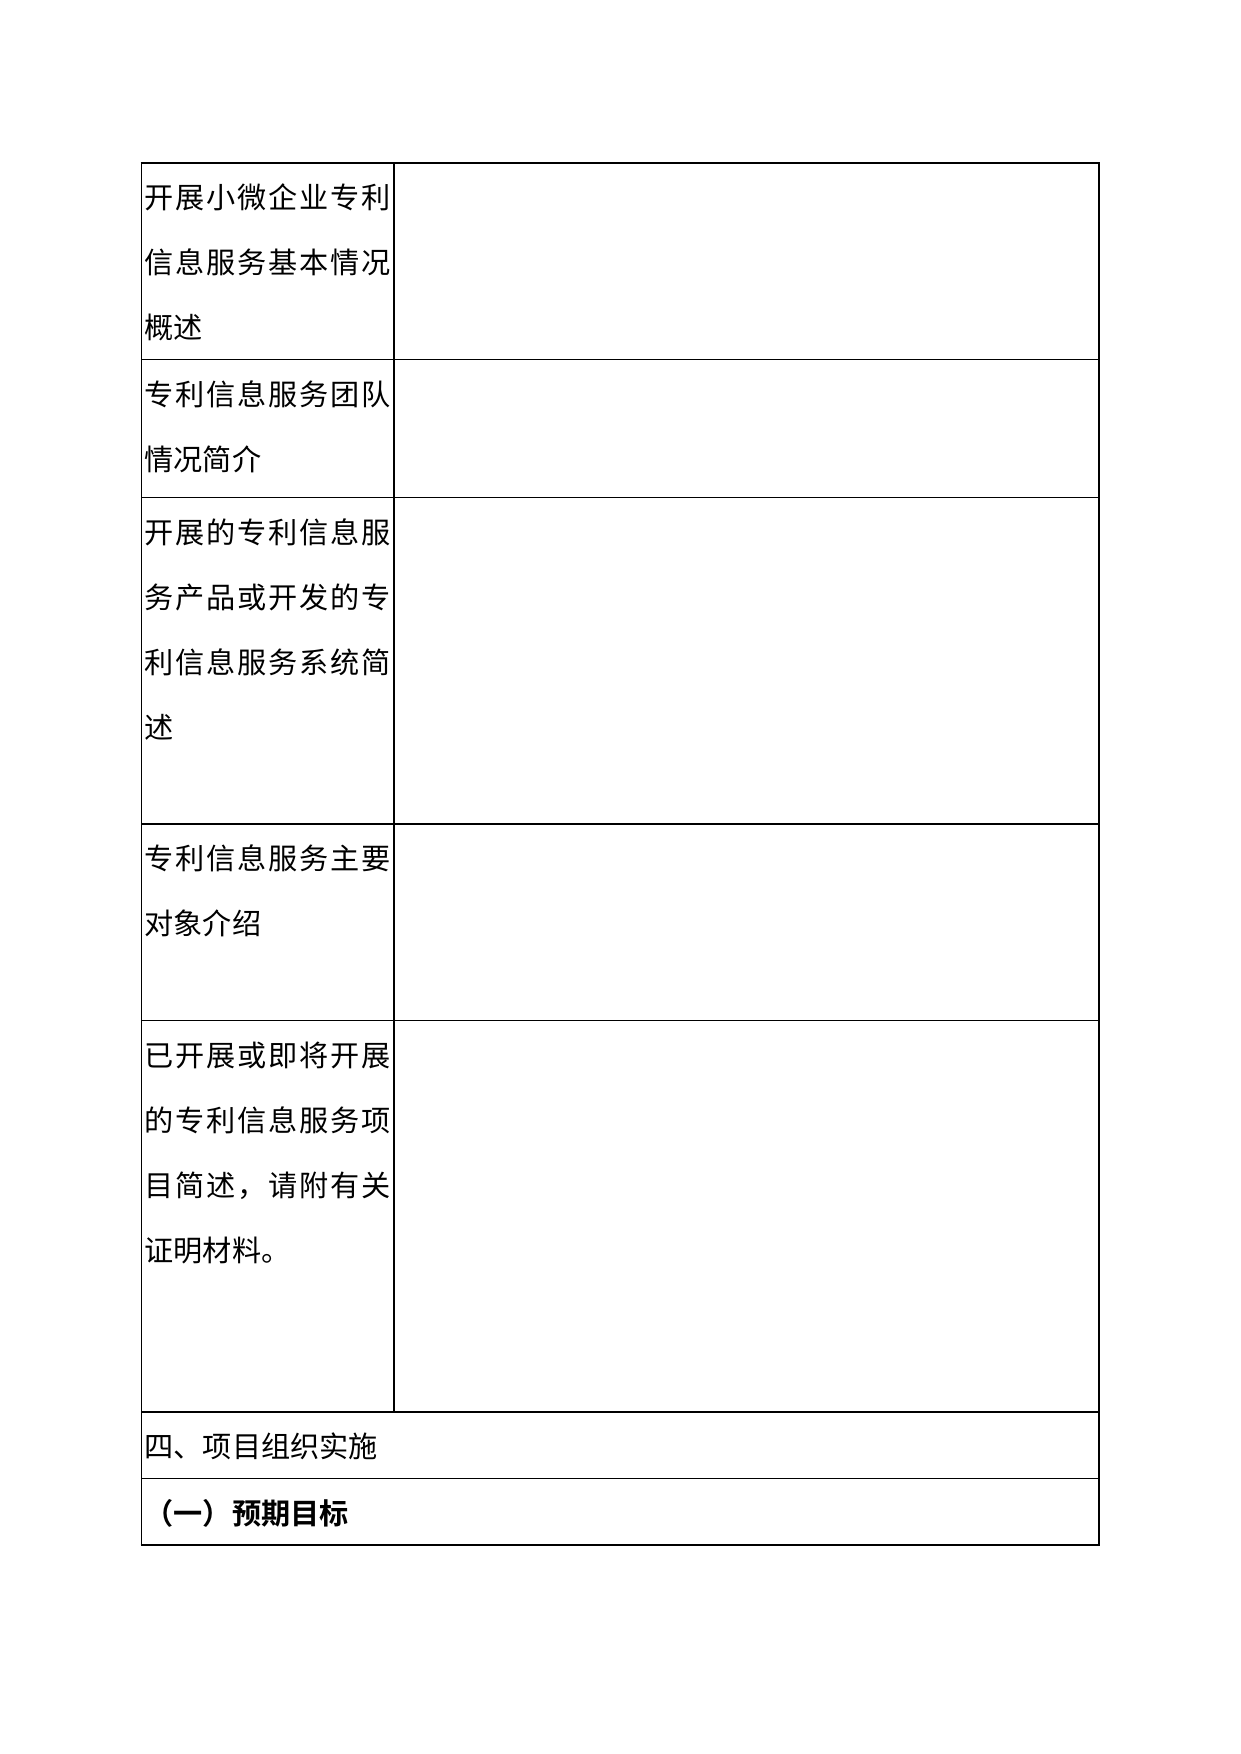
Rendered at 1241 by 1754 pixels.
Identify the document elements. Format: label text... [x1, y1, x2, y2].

table_cell 专利信息服务主要对象介绍 [142, 825, 393, 1019]
table_cell [395, 164, 1098, 358]
table_cell 开展小微企业专利信息服务基本情况概述 [142, 164, 393, 358]
table_cell 专利信息服务团队情况简介 [142, 360, 393, 496]
table_cell [395, 1021, 1098, 1411]
table_cell [395, 825, 1098, 1019]
table_cell （一）预期目标 [142, 1479, 1098, 1544]
table_cell 四、项目组织实施 [142, 1413, 1098, 1478]
table_cell [395, 360, 1098, 496]
table_cell [395, 498, 1098, 823]
table_cell 已开展或即将开展的专利信息服务项目简述，请附有关证明材料。 [142, 1021, 393, 1411]
table_cell 开展的专利信息服务产品或开发的专利信息服务系统简述 [142, 498, 393, 823]
